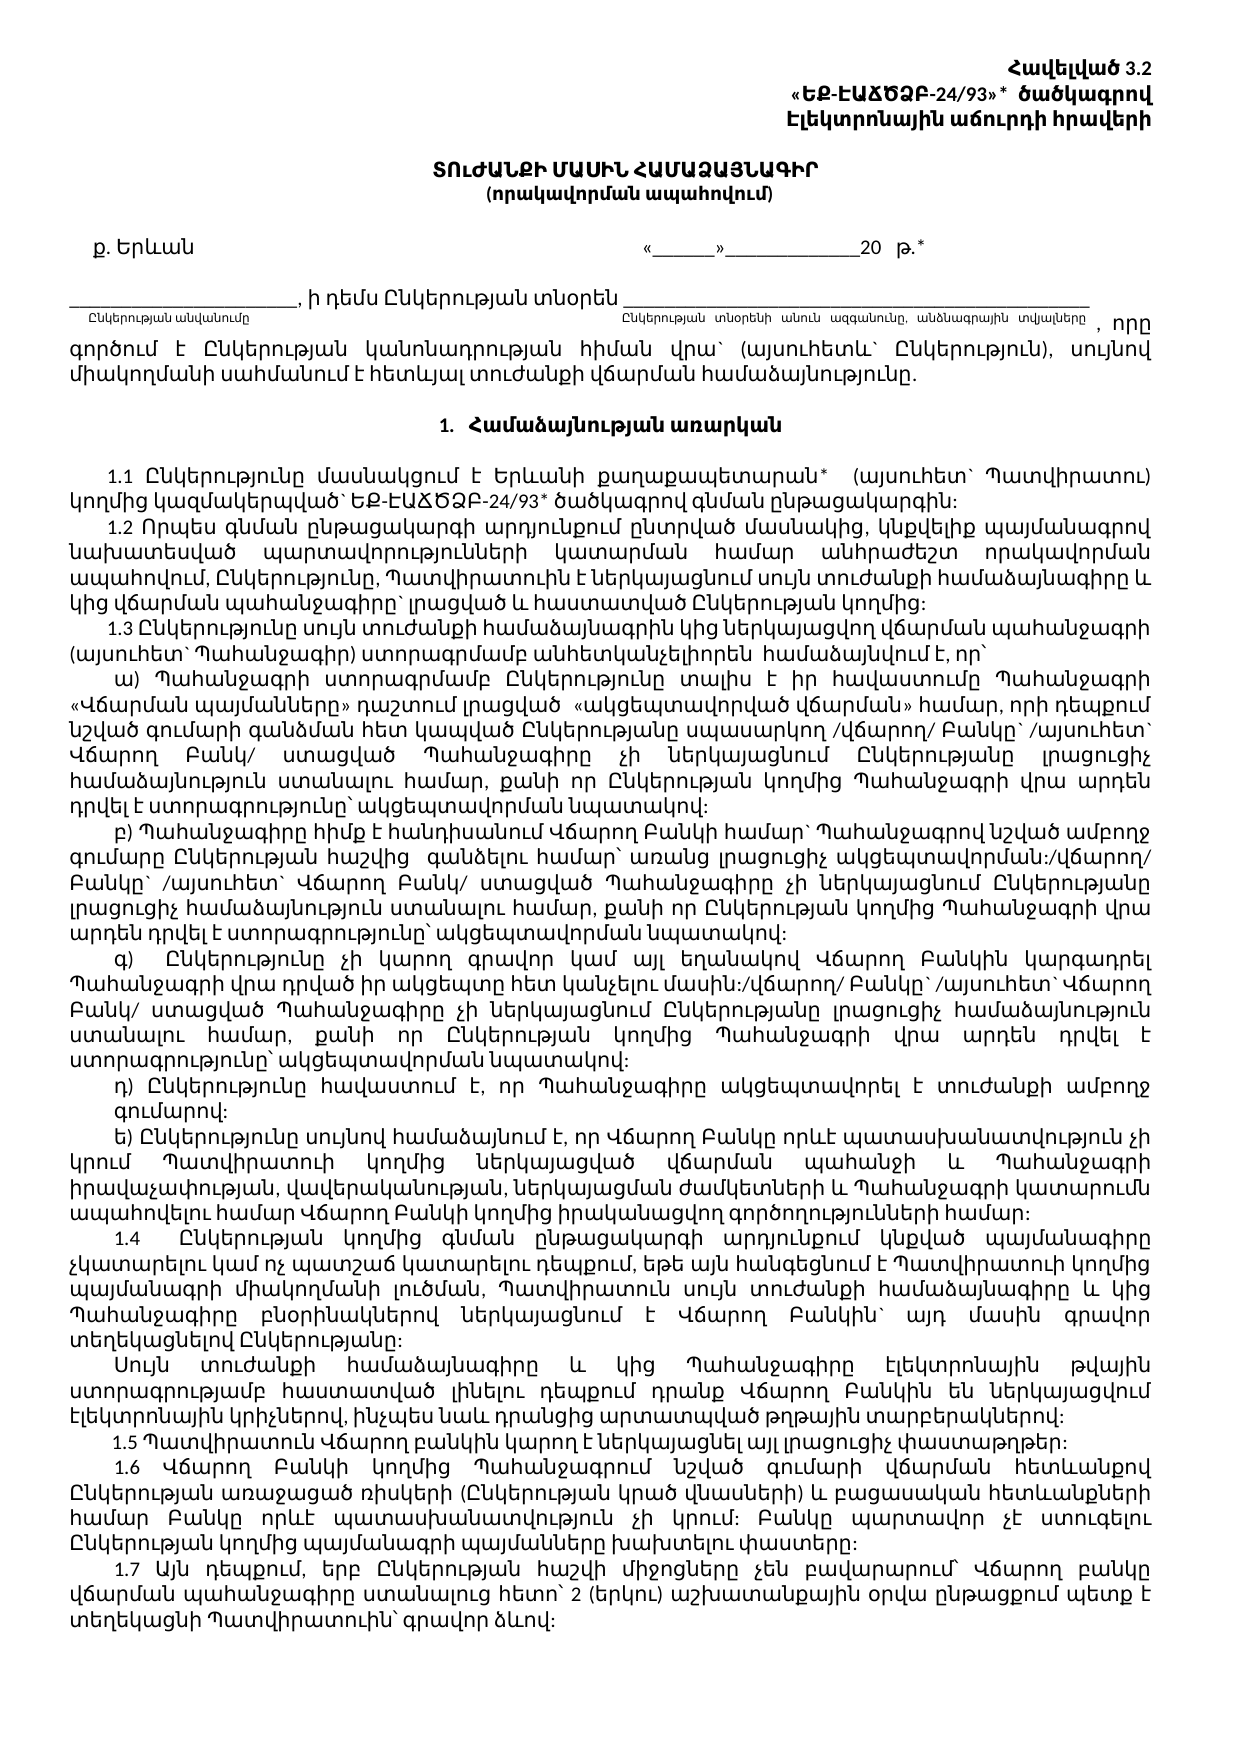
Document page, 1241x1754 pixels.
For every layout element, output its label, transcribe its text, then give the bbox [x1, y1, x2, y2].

text 1.7 Այն դեպքում, երբ Ընկերության հաշվի միջոցները չեն բավարարում՝ Վճարող բանկը վճարման պահանջագիրը ստանալուց հետո՝ 2 (երկու) աշխատանքային օրվա ընթացքում պետք է տեղեկացնի Պատվիրատուին՝ գրավոր ձևով: [69, 1556, 1152, 1632]
text գ) Ընկերությունը չի կարող գրավոր կամ այլ եղանակով Վճարող Բանկին կարգադրել Պահանջագրի վրա դրված իր ակցեպտը հետ կանչելու մասին:/վճարող/ Բանկը` /այսուհետ` Վճարող Բանկ/ ստացված Պահանջագիրը չի ներկայացնում Ընկերությանը լրացուցիչ համաձայնություն ստանալու համար, քանի որ Ընկերության կողմից Պահանջագրի վրա արդեն դրվել է ստորագրությունը՝ ակցեպտավորման նպատակով: [69, 946, 1152, 1073]
text ______________________, ի դեմս Ընկերության տնօրեն _____________________________________________ [69, 285, 1152, 311]
text 1.6 Վճարող Բանկի կողմից Պահանջագրում նշված գումարի վճարման հետևանքով Ընկերության առաջացած ռիսկերի (Ընկերության կրած վնասների) և բացասական հետևանքների համար Բանկը որևէ պատասխանատվություն չի կրում: Բանկը պարտավոր չէ ստուգելու Ընկերության կողմից պայմանագրի պայմանները խախտելու փաստերը: [69, 1454, 1152, 1556]
text ՏՈւԺԱՆՔԻ ՄԱՍԻՆ ՀԱՄԱՁԱՅՆԱԳԻՐ [69, 157, 1152, 183]
text Հավելված 3.2 [69, 56, 1152, 81]
text ք. Երևան «______»_____________20 թ.* [69, 234, 1152, 260]
text դ) Ընկերությունը հավաստում է, որ Պահանջագիրը ակցեպտավորել է տուժանքի ամբողջ գումարով: [113, 1073, 1152, 1124]
text 1. Համաձայնության առարկան [69, 412, 1152, 438]
text ա) Պահանջագրի ստորագրմամբ Ընկերությունը տալիս է իր հավաստումը Պահանջագրի «Վճարման պայմանները» դաշտում լրացված «ակցեպտավորված վճարման» համար, որի դեպքում նշված գումարի գանձման հետ կապված Ընկերությանը սպասարկող /վճարող/ Բանկը` /այսուհետ` Վճարող Բանկ/ ստացված Պահանջագիրը չի ներկայացնում Ընկերությանը լրացուցիչ համաձայնություն ստանալու համար, քանի որ Ընկերության կողմից Պահանջագրի վրա արդեն դրվել է ստորագրությունը՝ ակցեպտավորման նպատակով: [69, 666, 1152, 819]
text Էլեկտրոնային աճուրդի հրավերի [69, 106, 1152, 132]
text բ) Պահանջագիրը հիմք է հանդիսանում Վճարող Բանկի համար` Պահանջագրով նշված ամբողջ գումարը Ընկերության հաշվից գանձելու համար՝ առանց լրացուցիչ ակցեպտավորման:/վճարող/ Բանկը` /այսուհետ` Վճարող Բանկ/ ստացված Պահանջագիրը չի ներկայացնում Ընկերությանը լրացուցիչ համաձայնություն ստանալու համար, քանի որ Ընկերության կողմից Պահանջագրի վրա արդեն դրվել է ստորագրությունը՝ ակցեպտավորման նպատակով: [69, 819, 1152, 946]
text ե) Ընկերությունը սույնով համաձայնում է, որ Վճարող Բանկը որևէ պատասխանատվություն չի կրում Պատվիրատուի կողմից ներկայացված վճարման պահանջի և Պահանջագրի իրավաչափության, վավերականության, ներկայացման ժամկետների և Պահանջագրի կատարումն ապահովելու համար Վճարող Բանկի կողմից իրականացվող գործողությունների համար: [69, 1124, 1152, 1226]
text 1.1 Ընկերությունը մասնակցում է Երևանի քաղաքապետարան* (այսուհետ` Պատվիրատու) կողմից կազմակերպված` ԵՔ-ԷԱՃԾՁԲ-24/93* ծածկագրով գնման ընթացակարգին: [69, 463, 1152, 514]
text 1.2 Որպես գնման ընթացակարգի արդյունքում ընտրված մասնակից, կնքվելիք պայմանագրով նախատեսված պարտավորությունների կատարման համար անհրաժեշտ որակավորման ապահովում, Ընկերությունը, Պատվիրատուին է ներկայացնում սույն տուժանքի համաձայնագիրը և կից վճարման պահանջագիրը` լրացված և հաստատված Ընկերության կողմից: [69, 514, 1152, 616]
text Ընկերության անվանումը Ընկերության տնօրենի անուն ազգանունը, անձնագրային տվյալները , որը գործում է Ընկերության կանոնադրության հիման վրա` (այսուհետև` Ընկերություն), սույնով միակողմանի սահմանում է հետևյալ տուժանքի վճարման համաձայնությունը. [69, 311, 1152, 387]
text 1.5 Պատվիրատուն Վճարող բանկին կարող է ներկայացնել այլ լրացուցիչ փաստաթղթեր: [69, 1429, 1152, 1454]
text Սույն տուժանքի համաձայնագիրը և կից Պահանջագիրը էլեկտրոնային թվային ստորագրությամբ հաստատված լինելու դեպքում դրանք Վճարող Բանկին են ներկայացվում էլեկտրոնային կրիչներով, ինչպես նաև դրանցից արտատպված թղթային տարբերակներով: [69, 1353, 1152, 1429]
text 1.3 Ընկերությունը սույն տուժանքի համաձայնագրին կից ներկայացվող վճարման պահանջագրի (այսուհետ` Պահանջագիր) ստորագրմամբ անհետկանչելիորեն համաձայնվում է, որ՝ [69, 616, 1152, 666]
text «ԵՔ-ԷԱՃԾՁԲ-24/93»* ծածկագրով [69, 81, 1152, 106]
text 1.4 Ընկերության կողմից գնման ընթացակարգի արդյունքում կնքված պայմանագիրը չկատարելու կամ ոչ պատշաճ կատարելու դեպքում, եթե այն հանգեցնում է Պատվիրատուի կողմից պայմանագրի միակողմանի լուծման, Պատվիրատուն սույն տուժանքի համաձայնագիրը և կից Պահանջագիրը բնօրինակներով ներկայացնում է Վճարող Բանկին` այդ մասին գրավոր տեղեկացնելով Ընկերությանը: [69, 1226, 1152, 1353]
text (որակավորման ապահովում) [69, 183, 1152, 206]
